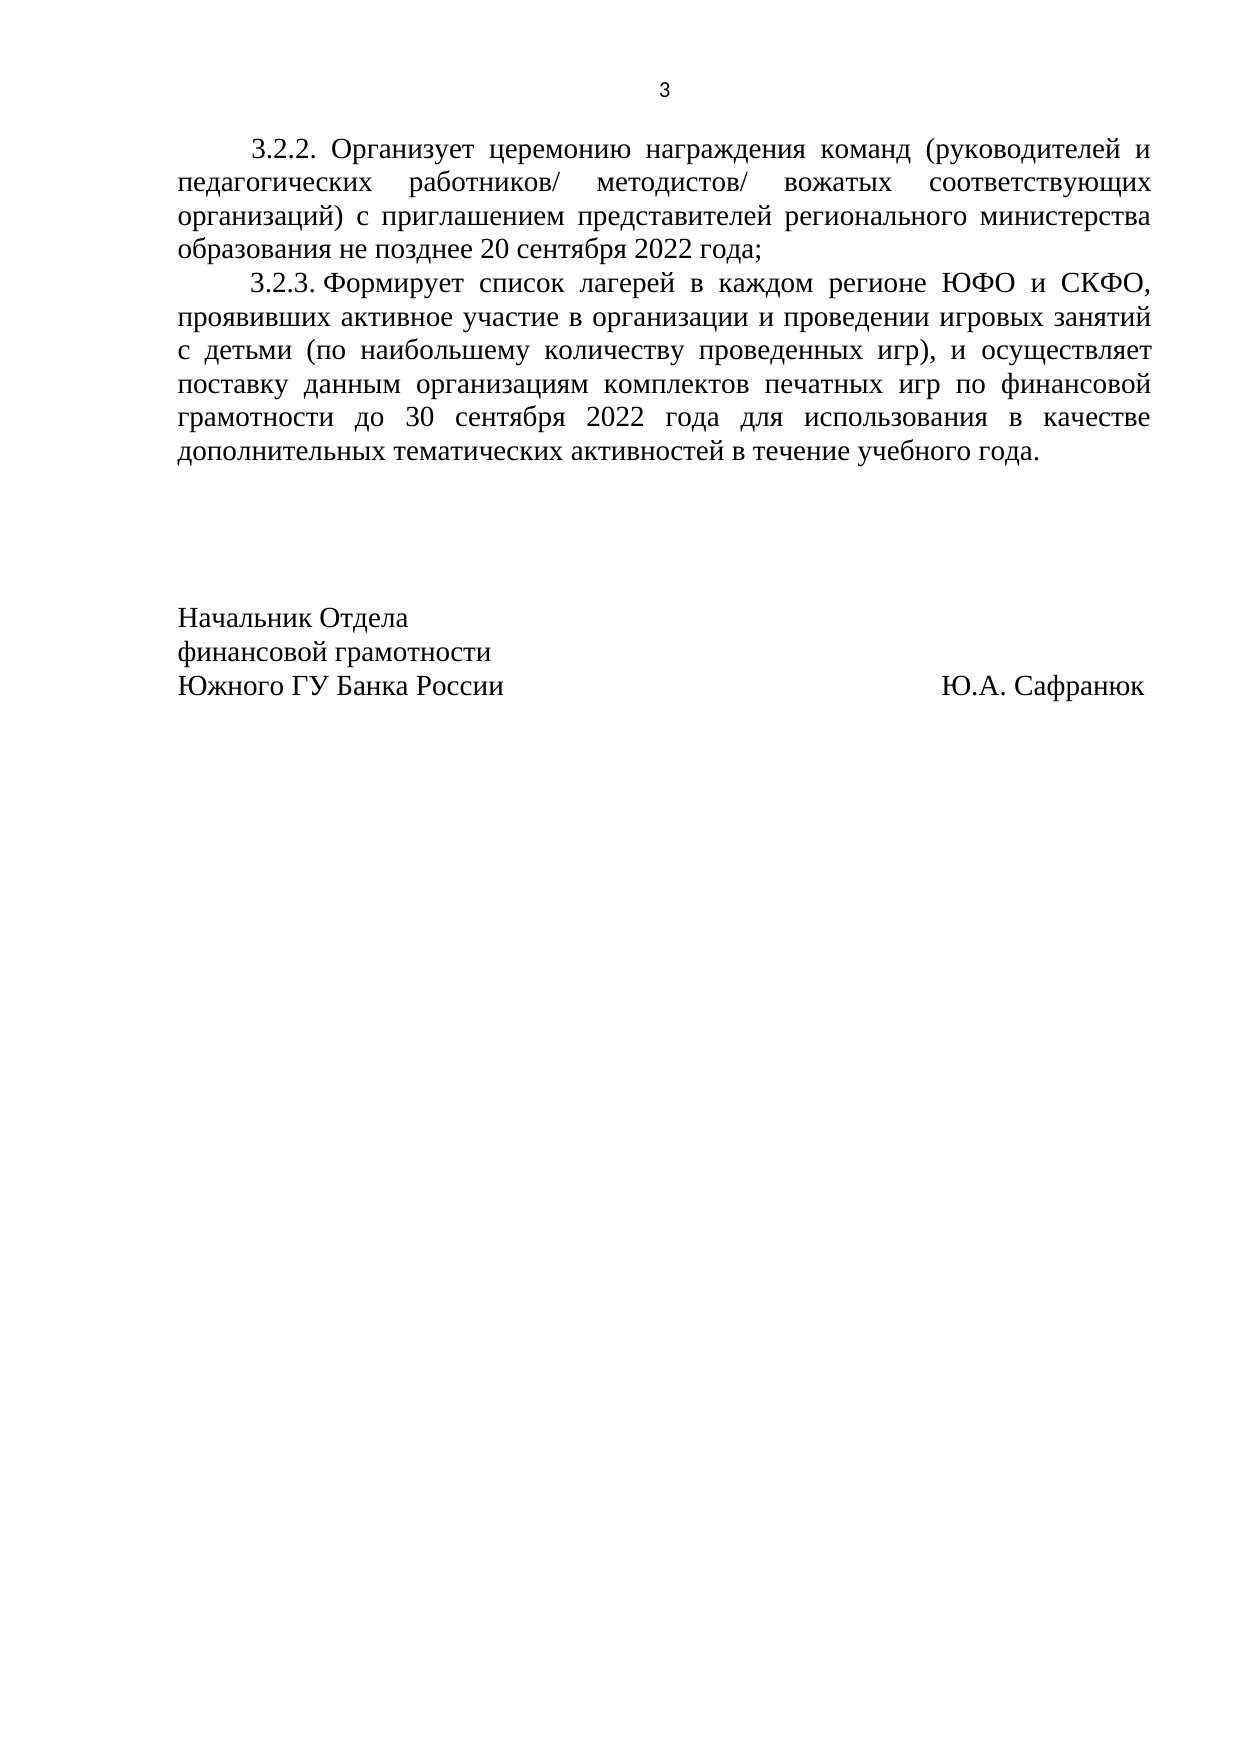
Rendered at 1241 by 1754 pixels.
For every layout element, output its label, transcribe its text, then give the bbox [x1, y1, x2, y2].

text финансовой грамотности [177, 634, 1152, 668]
text Начальник Отдела [177, 601, 1152, 634]
text Южного ГУ Банка России Ю.А. Сафранюк [177, 668, 1152, 701]
text 3.2.3. Формирует список лагерей в каждом регионе ЮФО и СКФО, проявивших активное участие в организации и проведении игровых занятий с детьми (по наибольшему количеству проведенных игр), и осуществляет поставку данным организациям комплектов печатных игр по финансовой грамотности до 30 сентября 2022 года для использования в качестве дополнительных тематических активностей в течение учебного года. [177, 265, 1152, 466]
text 3.2.2. Организует церемонию награждения команд (руководителей и педагогических работников/ методистов/ вожатых соответствующих организаций) с приглашением представителей регионального министерства образования не позднее 20 сентября 2022 года; [177, 131, 1152, 265]
